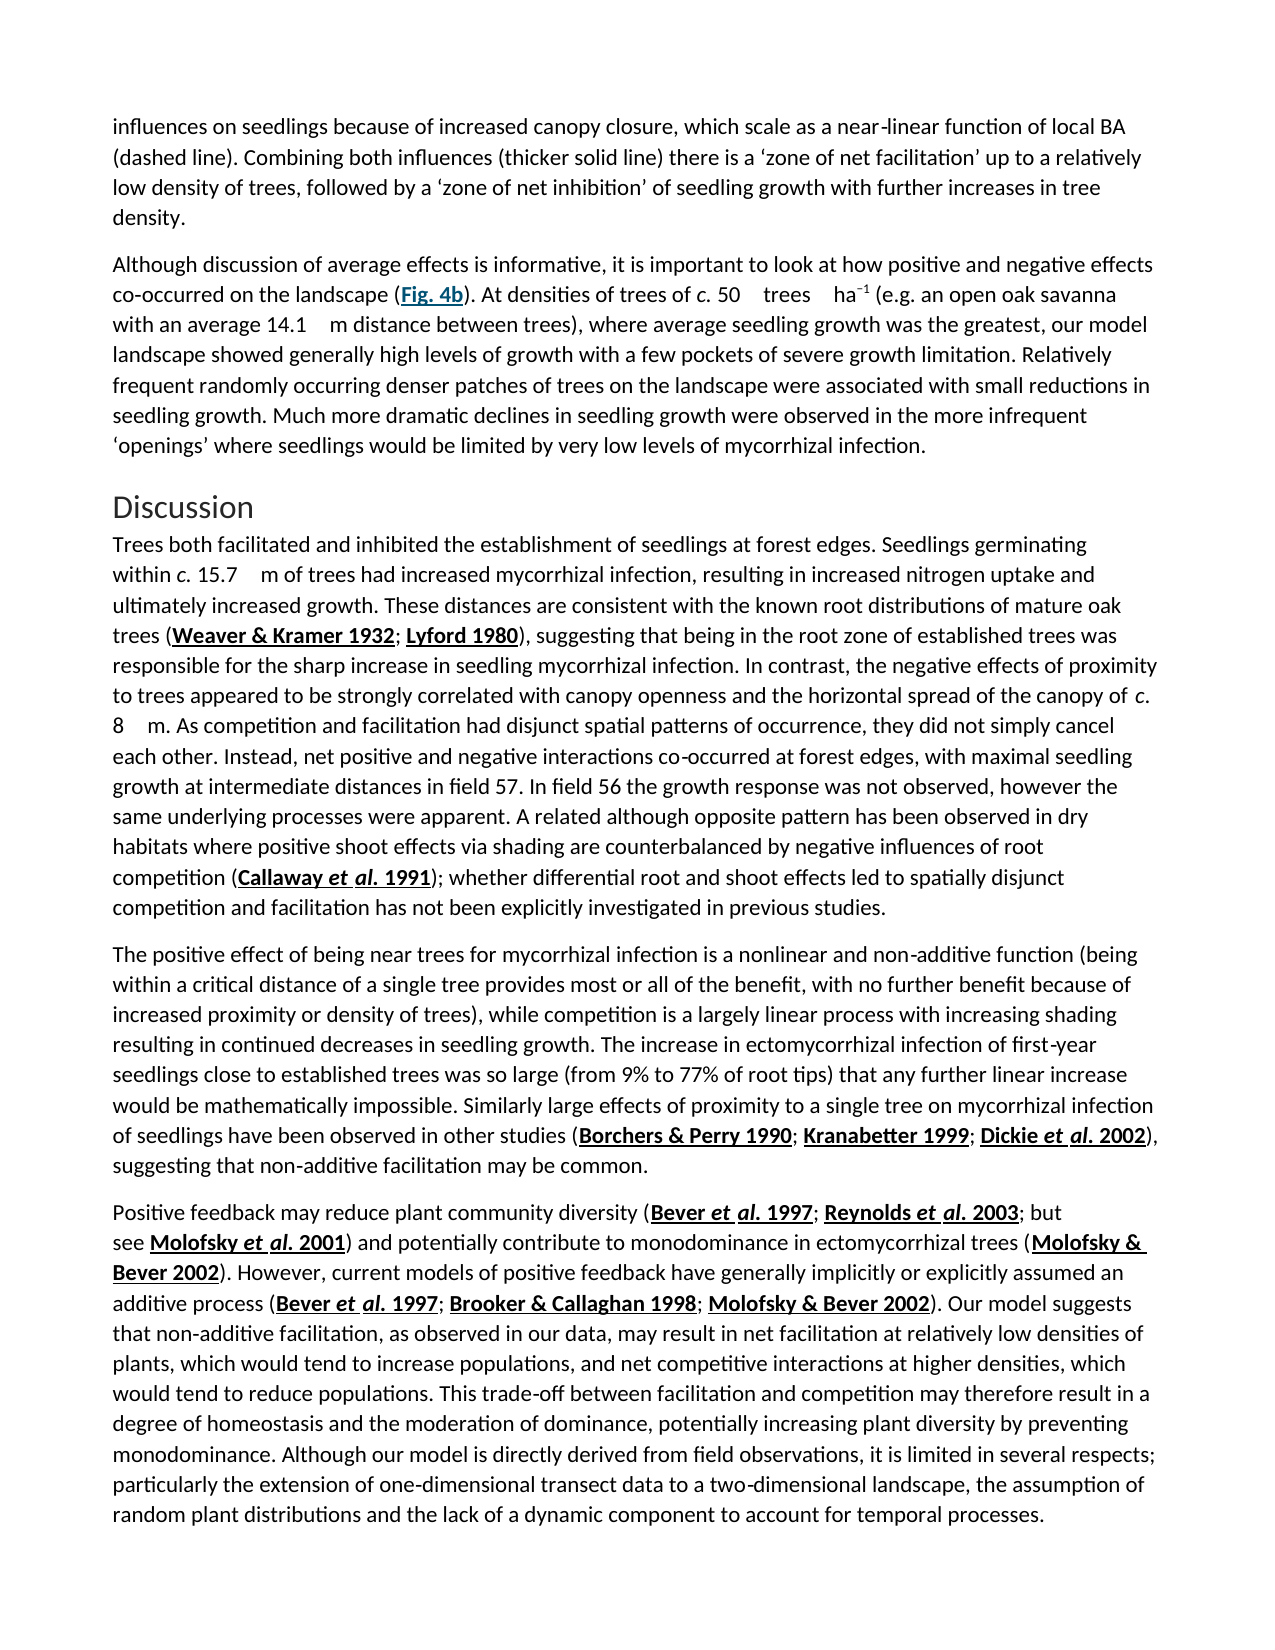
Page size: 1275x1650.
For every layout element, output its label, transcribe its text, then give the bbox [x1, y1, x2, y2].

text The positive effect of being near trees for mycorrhizal infection is a nonlinear and non‐additive function (being within a critical distance of a single tree provides most or all of the benefit, with no further benefit because of increased proximity or density of trees), while competition is a largely linear process with increasing shading resulting in continued decreases in seedling growth. The increase in ectomycorrhizal infection of first‐year seedlings close to established trees was so large (from 9% to 77% of root tips) that any further linear increase would be mathematically impossible. Similarly large effects of proximity to a single tree on mycorrhizal infection of seedlings have been observed in other studies (Borchers & Perry 1990; Kranabetter 1999; Dickie et al. 2002), suggesting that non‐additive facilitation may be common. [112, 940, 1162, 1179]
subtitle Discussion [112, 486, 1162, 527]
text Trees both facilitated and inhibited the establishment of seedlings at forest edges. Seedlings germinating within c. 15.7 m of trees had increased mycorrhizal infection, resulting in increased nitrogen uptake and ultimately increased growth. These distances are consistent with the known root distributions of mature oak trees (Weaver & Kramer 1932; Lyford 1980), suggesting that being in the root zone of established trees was responsible for the sharp increase in seedling mycorrhizal infection. In contrast, the negative effects of proximity to trees appeared to be strongly correlated with canopy openness and the horizontal spread of the canopy of c. 8 m. As competition and facilitation had disjunct spatial patterns of occurrence, they did not simply cancel each other. Instead, net positive and negative interactions co‐occurred at forest edges, with maximal seedling growth at intermediate distances in field 57. In field 56 the growth response was not observed, however the same underlying processes were apparent. A related although opposite pattern has been observed in dry habitats where positive shoot effects via shading are counterbalanced by negative influences of root competition (Callaway et al. 1991); whether differential root and shoot effects led to spatially disjunct competition and facilitation has not been explicitly investigated in previous studies. [112, 530, 1162, 921]
text Although discussion of average effects is informative, it is important to look at how positive and negative effects co‐occurred on the landscape (Fig. 4b). At densities of trees of c. 50 trees ha−1 (e.g. an open oak savanna with an average 14.1 m distance between trees), where average seedling growth was the greatest, our model landscape showed generally high levels of growth with a few pockets of severe growth limitation. Relatively frequent randomly occurring denser patches of trees on the landscape were associated with small reductions in seedling growth. Much more dramatic declines in seedling growth were observed in the more infrequent ‘openings’ where seedlings would be limited by very low levels of mycorrhizal infection. [112, 250, 1162, 459]
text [112, 112, 1162, 231]
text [112, 1198, 1162, 1528]
